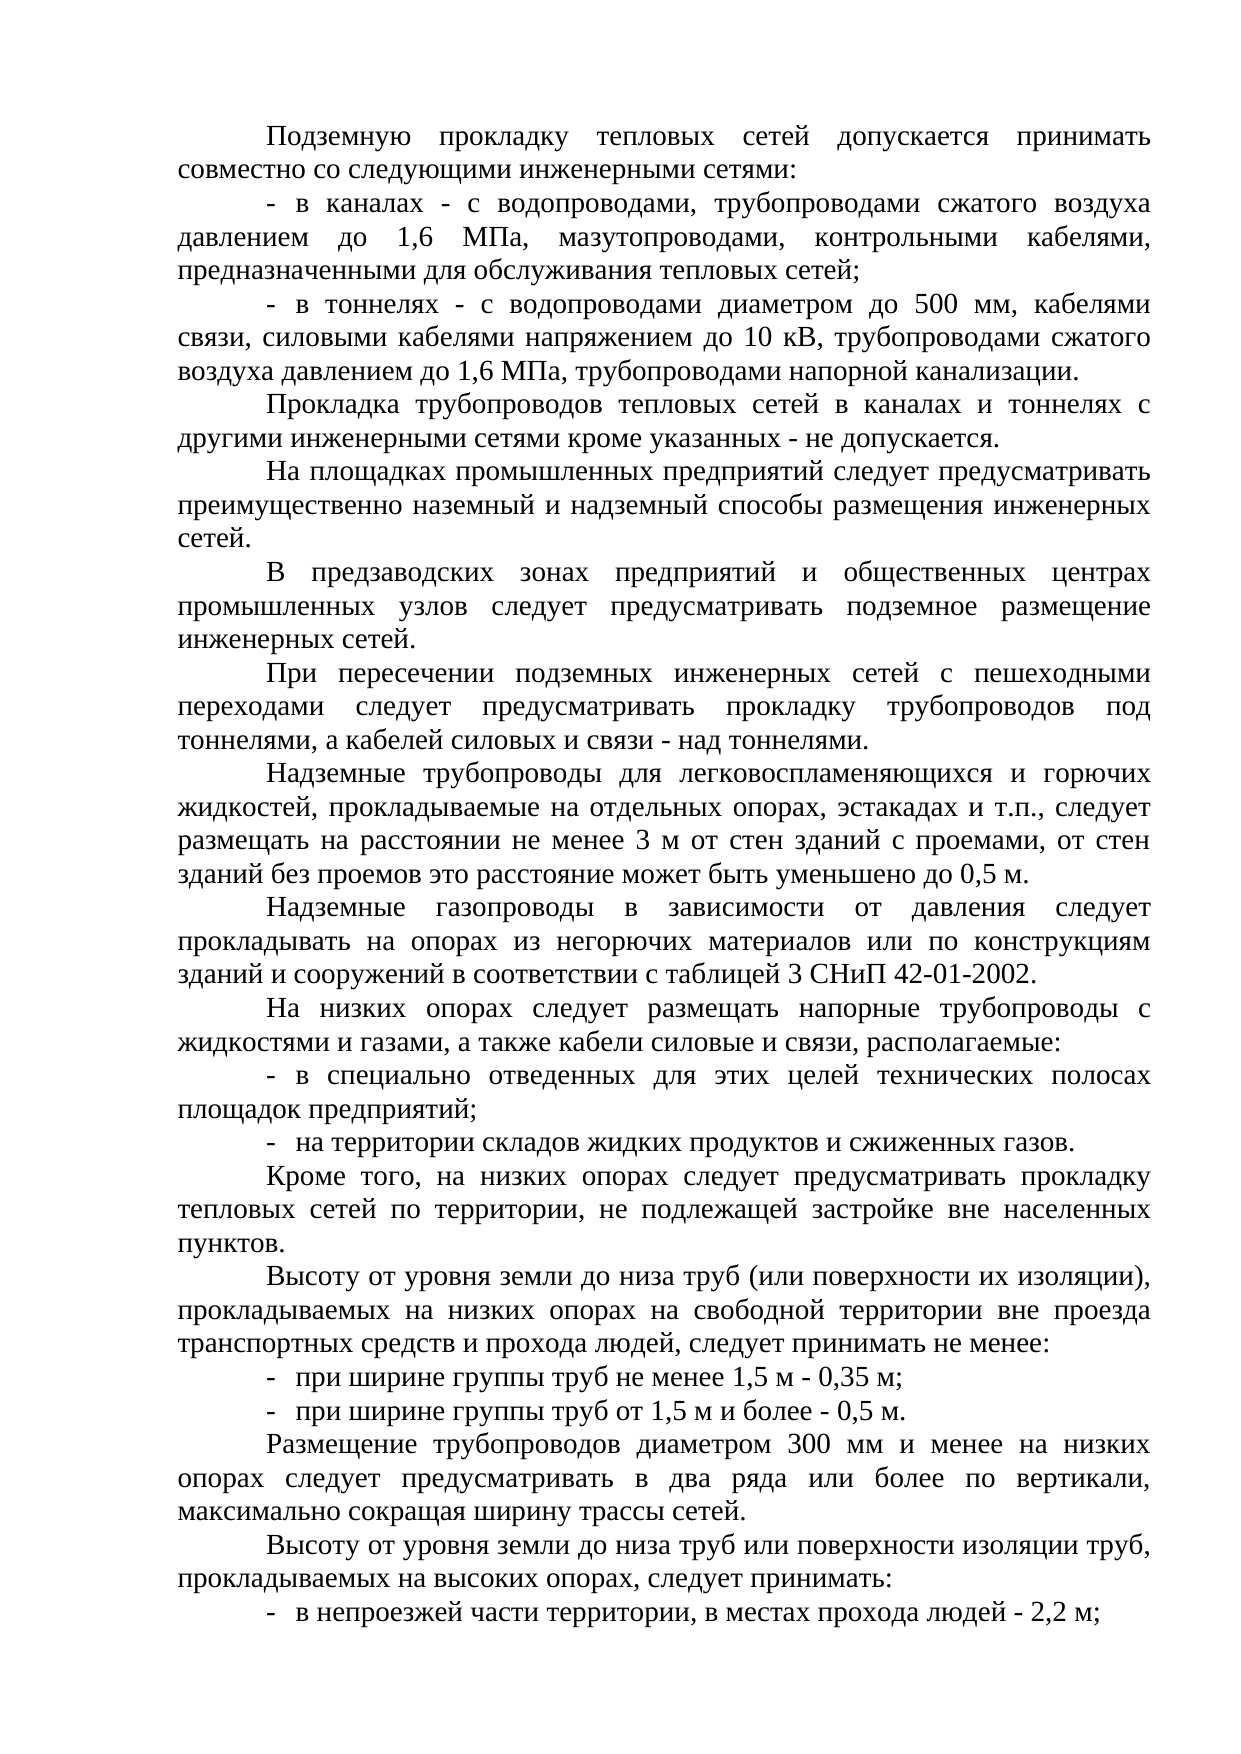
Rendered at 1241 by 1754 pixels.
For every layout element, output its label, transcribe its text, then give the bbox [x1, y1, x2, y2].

list в каналах - с водопроводами, трубопроводами сжатого воздуха давлением до 1,6 МПа, мазутопроводами, контрольными кабелями, предназначенными для обслуживания тепловых сетей; [177, 185, 1152, 286]
text Прокладка трубопроводов тепловых сетей в каналах и тоннелях с другими инженерными сетями кроме указанных - не допускается. [177, 386, 1152, 453]
text Надземные трубопроводы для легковоспламеняющихся и горючих жидкостей, прокладываемые на отдельных опорах, эстакадах и т.п., следует размещать на расстоянии не менее 3 м от стен зданий с проемами, от стен зданий без проемов это расстояние может быть уменьшено до 0,5 м. [177, 755, 1152, 889]
list в специально отведенных для этих целей технических полосах площадок предприятий; [177, 1057, 1152, 1124]
list в непроезжей части территории, в местах прохода людей - 2,2 м; [177, 1594, 1152, 1627]
list в тоннелях - с водопроводами диаметром до 500 мм, кабелями связи, силовыми кабелями напряжением до 10 кВ, трубопроводами сжатого воздуха давлением до 1,6 МПа, трубопроводами напорной канализации. [177, 286, 1152, 386]
text Высоту от уровня земли до низа труб (или поверхности их изоляции), прокладываемых на низких опорах на свободной территории вне проезда транспортных средств и прохода людей, следует принимать не менее: [177, 1258, 1152, 1359]
text Подземную прокладку тепловых сетей допускается принимать совместно со следующими инженерными сетями: [177, 118, 1152, 185]
text Надземные газопроводы в зависимости от давления следует прокладывать на опорах из негорючих материалов или по конструкциям зданий и сооружений в соответствии с таблицей 3 СНиП 42-01-2002. [177, 889, 1152, 990]
text На площадках промышленных предприятий следует предусматривать преимущественно наземный и надземный способы размещения инженерных сетей. [177, 453, 1152, 554]
text Кроме того, на низких опорах следует предусматривать прокладку тепловых сетей по территории, не подлежащей застройке вне населенных пунктов. [177, 1158, 1152, 1258]
text Высоту от уровня земли до низа труб или поверхности изоляции труб, прокладываемых на высоких опорах, следует принимать: [177, 1527, 1152, 1594]
text На низких опорах следует размещать напорные трубопроводы с жидкостями и газами, а также кабели силовые и связи, располагаемые: [177, 990, 1152, 1057]
text Размещение трубопроводов диаметром 300 мм и менее на низких опорах следует предусматривать в два ряда или более по вертикали, максимально сокращая ширину трассы сетей. [177, 1426, 1152, 1527]
text В предзаводских зонах предприятий и общественных центрах промышленных узлов следует предусматривать подземное размещение инженерных сетей. [177, 554, 1152, 655]
list на территории складов жидких продуктов и сжиженных газов. [177, 1124, 1152, 1158]
list при ширине группы труб не менее 1,5 м - 0,35 м; [177, 1359, 1152, 1393]
list при ширине группы труб от 1,5 м и более - 0,5 м. [177, 1393, 1152, 1426]
text При пересечении подземных инженерных сетей с пешеходными переходами следует предусматривать прокладку трубопроводов под тоннелями, а кабелей силовых и связи - над тоннелями. [177, 655, 1152, 755]
